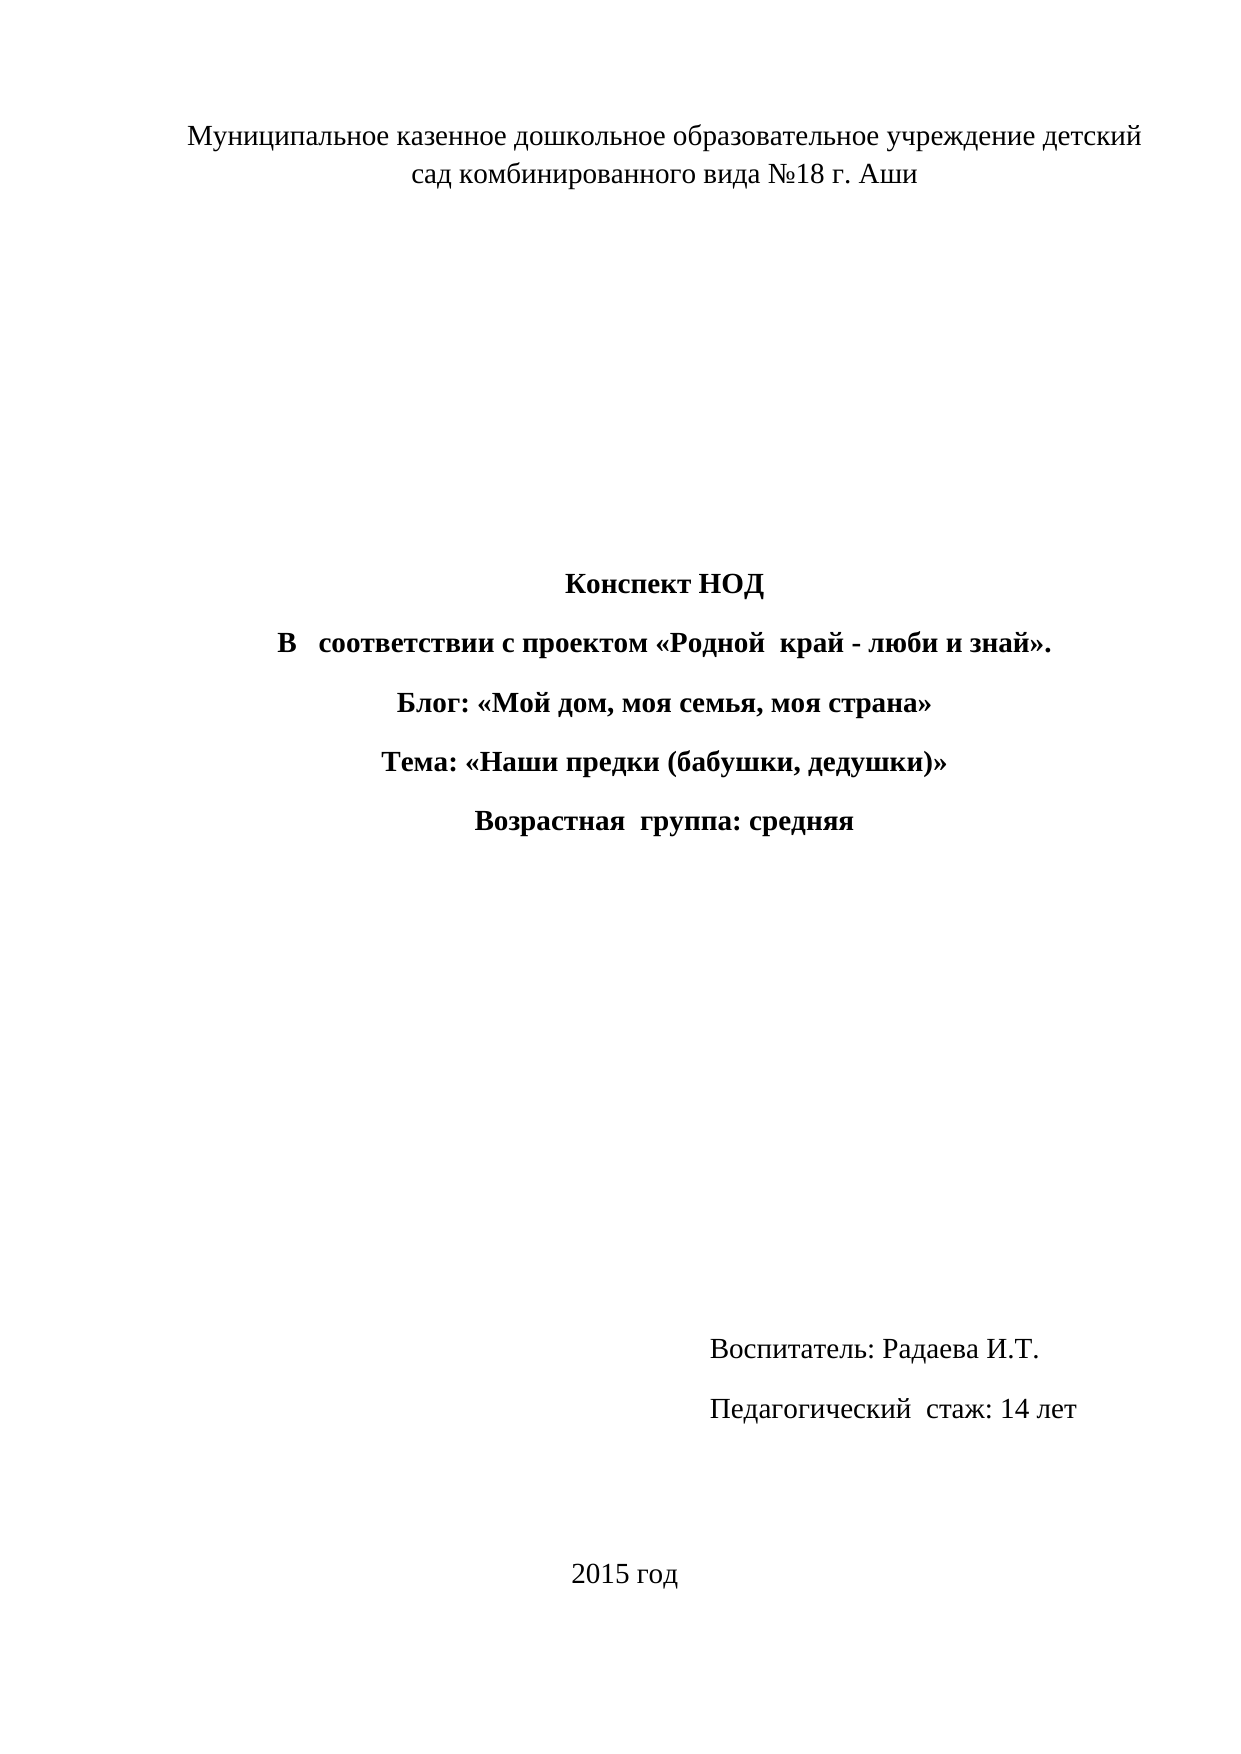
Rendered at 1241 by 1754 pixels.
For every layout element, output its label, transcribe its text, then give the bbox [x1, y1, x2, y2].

text Педагогический стаж: 14 лет [177, 1391, 1152, 1424]
text Воспитатель: Радаева И.Т. [177, 1331, 1152, 1365]
text Тема: «Наши предки (бабушки, дедушки)» [177, 744, 1152, 778]
text Конспект НОД [177, 566, 1152, 599]
text 2015 год [177, 1556, 1152, 1590]
text Возрастная группа: средняя [177, 803, 1152, 837]
text Муниципальное казенное дошкольное образовательное учреждение детский сад комбинированного вида №18 г. Аши [177, 118, 1152, 190]
text В соответствии с проектом «Родной край - люби и знай». [177, 625, 1152, 659]
text Блог: «Мой дом, моя семья, моя страна» [177, 685, 1152, 718]
